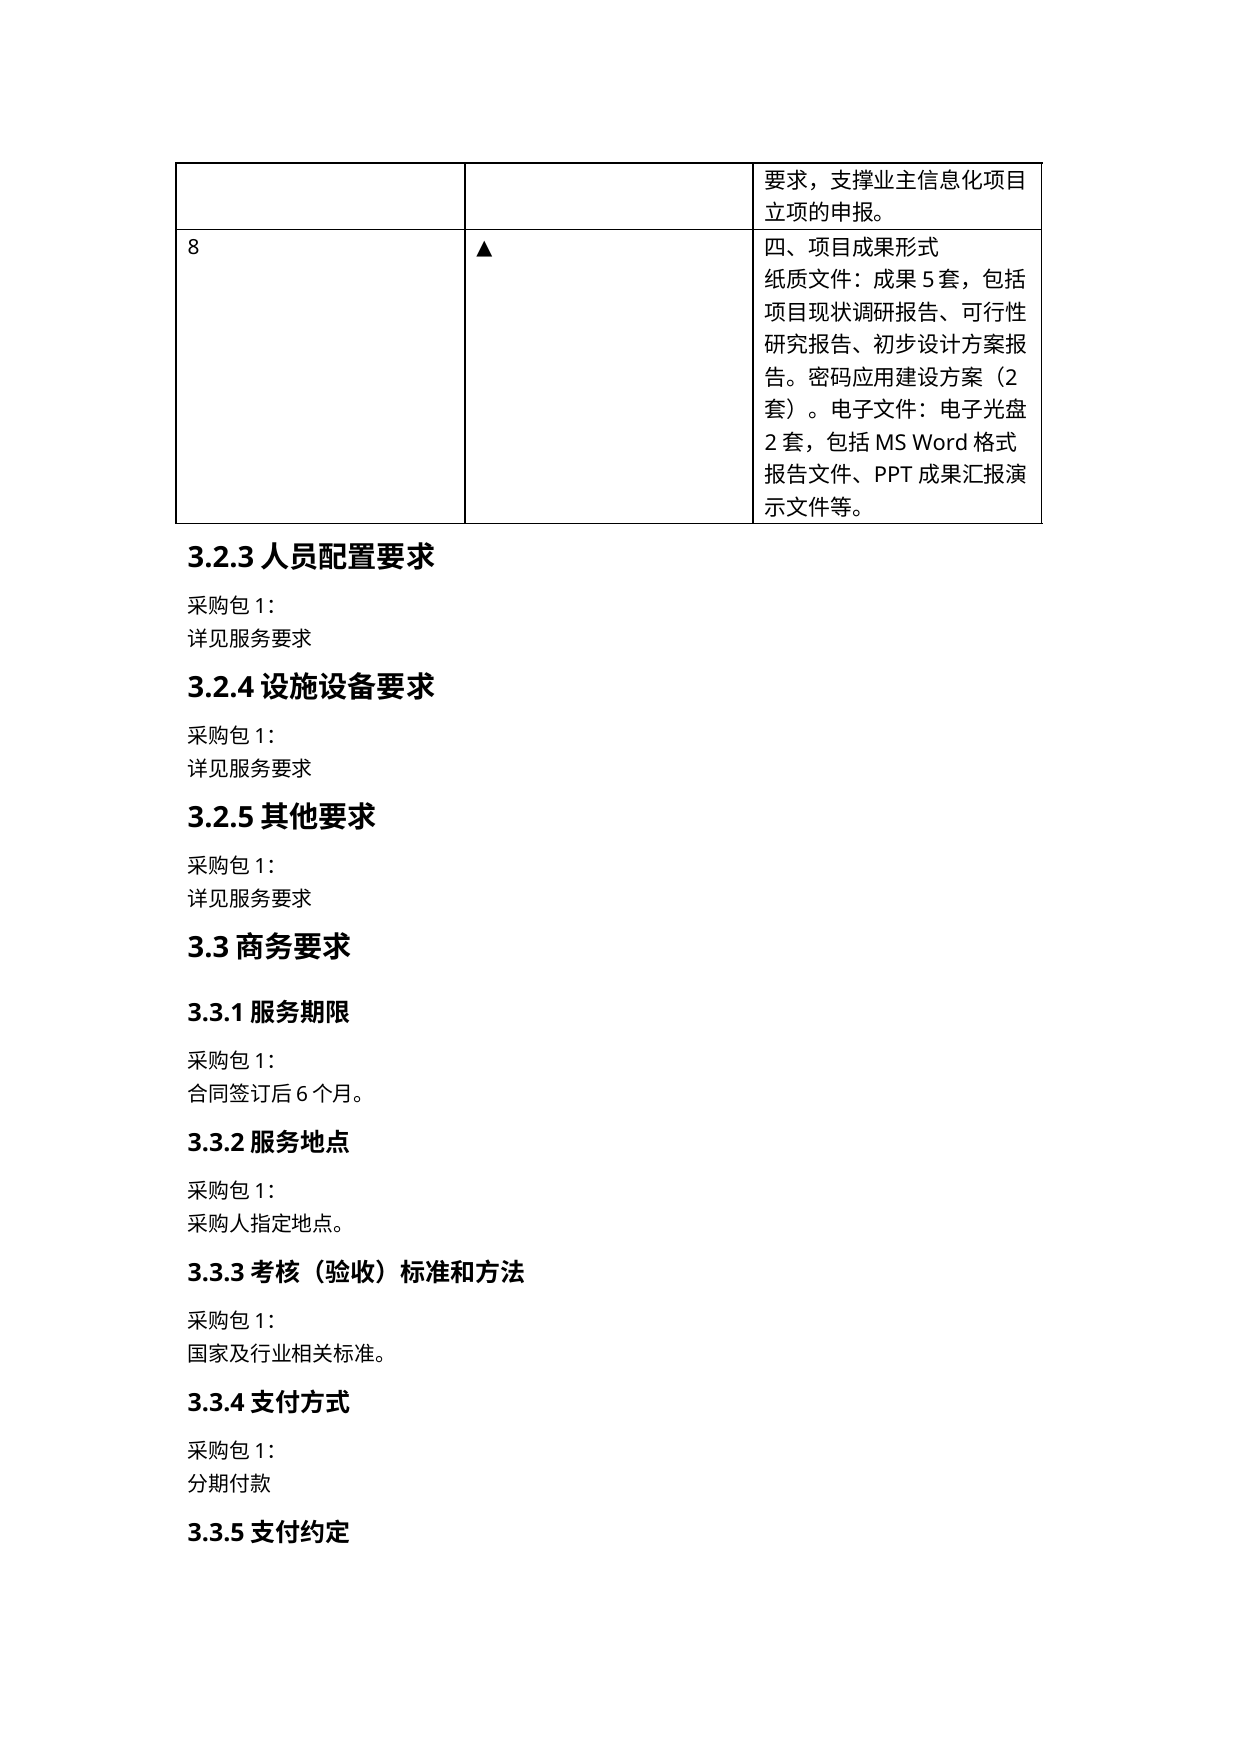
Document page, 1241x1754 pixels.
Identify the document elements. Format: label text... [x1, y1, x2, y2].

text 3.2.5其他要求 [187, 784, 1053, 849]
text 采购包1： [187, 1434, 1053, 1467]
text 国家及行业相关标准。 [187, 1337, 1053, 1369]
text 3.3.3考核（验收）标准和方法 [187, 1239, 1053, 1304]
text 采购包1： [187, 719, 1053, 752]
text 3.3商务要求 [187, 914, 1053, 979]
table_cell 8 [177, 230, 464, 523]
table_cell ▲ [466, 230, 752, 523]
text 合同签订后6个月。 [187, 1077, 1053, 1109]
text 3.3.4支付方式 [187, 1369, 1053, 1434]
table_cell ▲ [466, 164, 752, 228]
text 3.2.3人员配置要求 [187, 524, 1053, 589]
table_cell 四、项目成果形式 纸质文件：成果5套，包括项目现状调研报告、可行性研究报告、初步设计方案报告。密码应用建设方案（2套）。电子文件：电子光盘 2 套，包括MS Word 格式报告文件、PPT 成果汇报演示文件等。 [754, 230, 1041, 523]
text 采购包1： [187, 1174, 1053, 1207]
table_cell 7 [177, 164, 464, 228]
text 详见服务要求 [187, 622, 1053, 654]
text 采购包1： [187, 589, 1053, 622]
text 3.3.1服务期限 [187, 979, 1053, 1044]
text 详见服务要求 [187, 752, 1053, 784]
text 详见服务要求 [187, 882, 1053, 914]
text 采购包1： [187, 849, 1053, 882]
text 3.3.2服务地点 [187, 1109, 1053, 1174]
text 采购包1： [187, 1304, 1053, 1337]
text 3.3.5支付约定 [187, 1499, 1053, 1564]
text 采购人指定地点。 [187, 1207, 1053, 1239]
text 采购包1： [187, 1044, 1053, 1077]
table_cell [754, 164, 1041, 228]
text 分期付款 [187, 1467, 1053, 1499]
text 3.2.4设施设备要求 [187, 654, 1053, 719]
